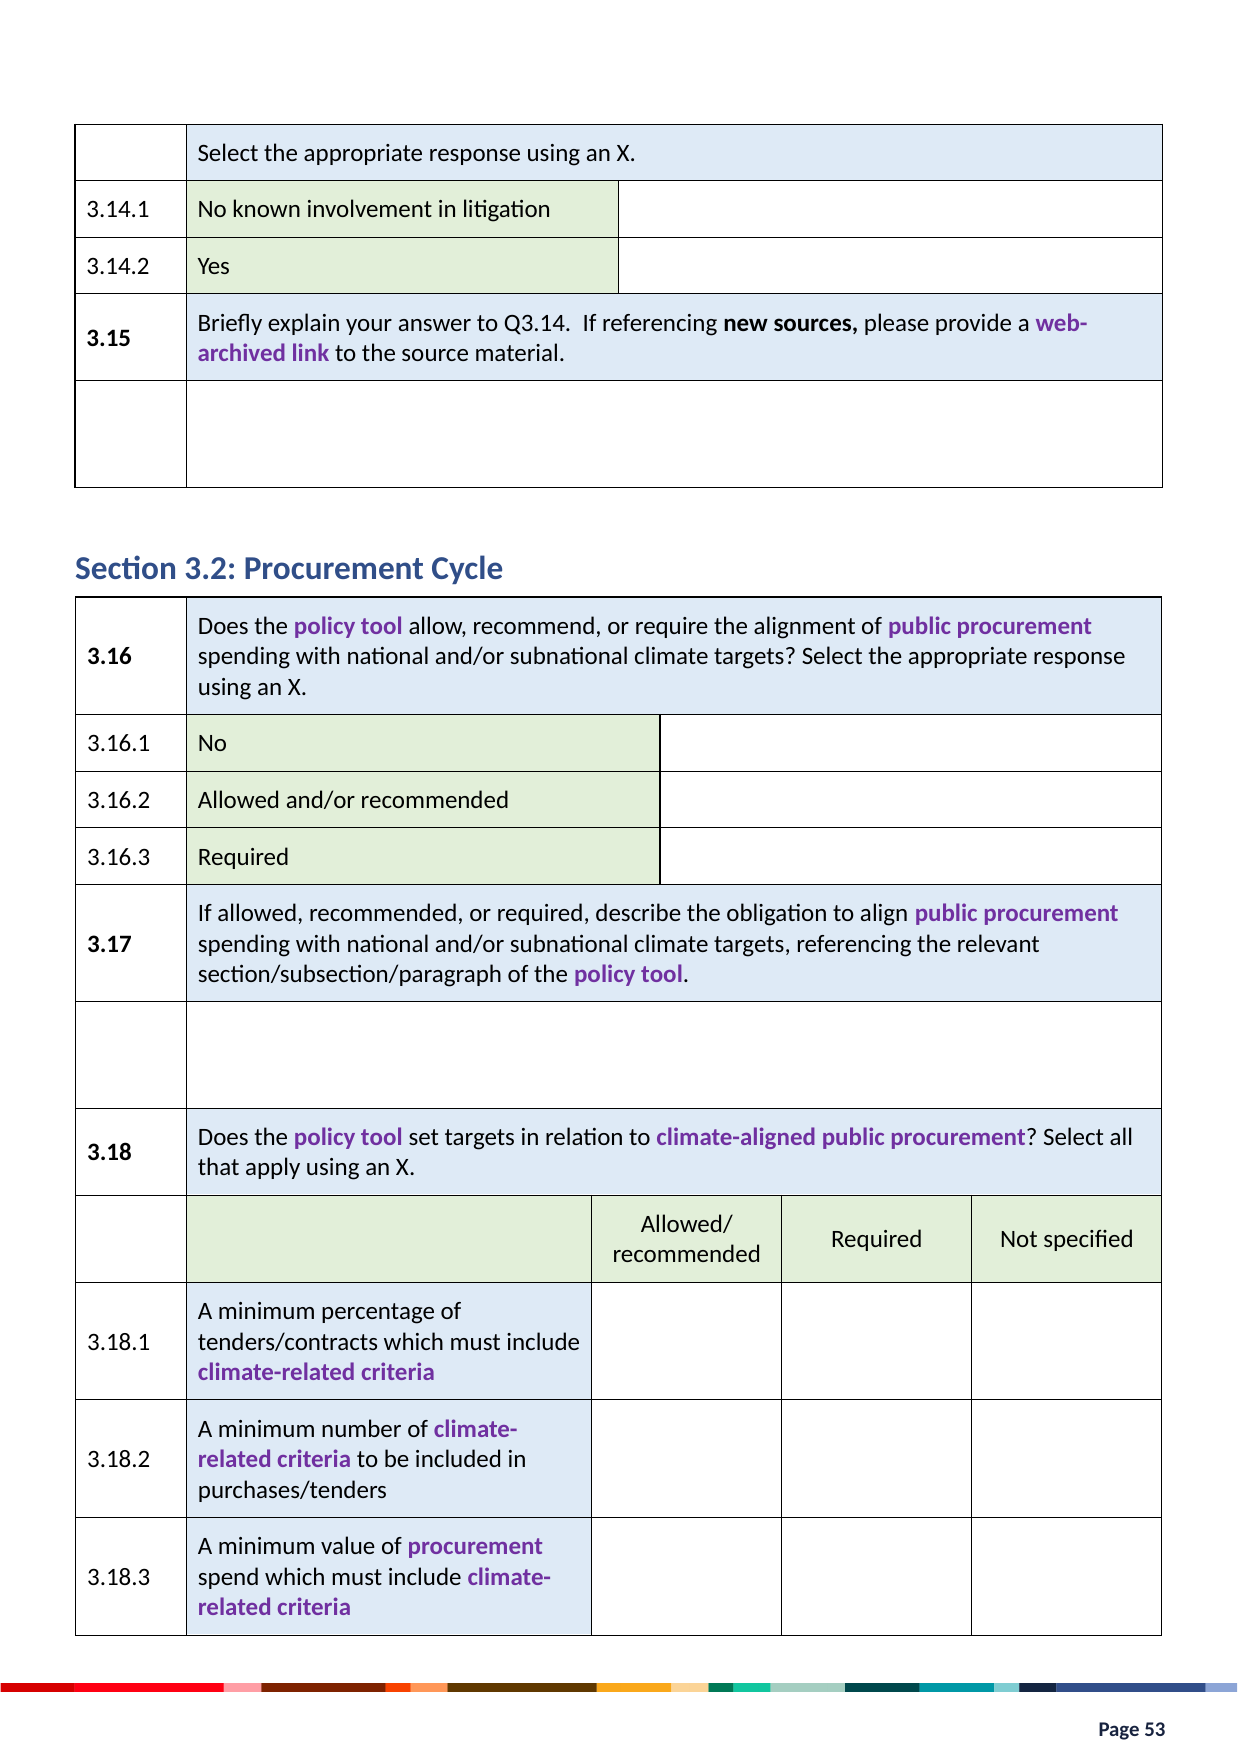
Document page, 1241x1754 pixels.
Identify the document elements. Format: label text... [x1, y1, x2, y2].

subtitle Section 3.2: Procurement Cycle [75, 547, 1165, 588]
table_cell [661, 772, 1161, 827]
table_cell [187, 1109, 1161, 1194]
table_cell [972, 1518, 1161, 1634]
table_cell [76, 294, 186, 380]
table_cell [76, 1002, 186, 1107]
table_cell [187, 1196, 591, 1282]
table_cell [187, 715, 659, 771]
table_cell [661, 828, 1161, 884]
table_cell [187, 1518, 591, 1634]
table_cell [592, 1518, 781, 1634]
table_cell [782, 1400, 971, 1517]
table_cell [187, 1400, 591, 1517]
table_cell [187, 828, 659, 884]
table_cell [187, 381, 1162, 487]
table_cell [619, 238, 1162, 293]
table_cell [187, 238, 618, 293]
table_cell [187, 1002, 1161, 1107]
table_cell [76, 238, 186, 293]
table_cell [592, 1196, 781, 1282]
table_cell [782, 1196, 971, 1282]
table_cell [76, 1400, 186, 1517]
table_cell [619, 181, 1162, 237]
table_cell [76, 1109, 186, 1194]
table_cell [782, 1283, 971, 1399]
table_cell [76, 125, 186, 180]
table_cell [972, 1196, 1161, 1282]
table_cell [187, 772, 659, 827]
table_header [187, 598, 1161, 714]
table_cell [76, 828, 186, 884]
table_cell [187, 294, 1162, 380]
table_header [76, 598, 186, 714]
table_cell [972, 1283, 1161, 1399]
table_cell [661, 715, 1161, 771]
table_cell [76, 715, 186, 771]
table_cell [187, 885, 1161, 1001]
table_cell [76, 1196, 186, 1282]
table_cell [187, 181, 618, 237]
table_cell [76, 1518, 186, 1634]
picture [0, 1683, 1236, 1692]
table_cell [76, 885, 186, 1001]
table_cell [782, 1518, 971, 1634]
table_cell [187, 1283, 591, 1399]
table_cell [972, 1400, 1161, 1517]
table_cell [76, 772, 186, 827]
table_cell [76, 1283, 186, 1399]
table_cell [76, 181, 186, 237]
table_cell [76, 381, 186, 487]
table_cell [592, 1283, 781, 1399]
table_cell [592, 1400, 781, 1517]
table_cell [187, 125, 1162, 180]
